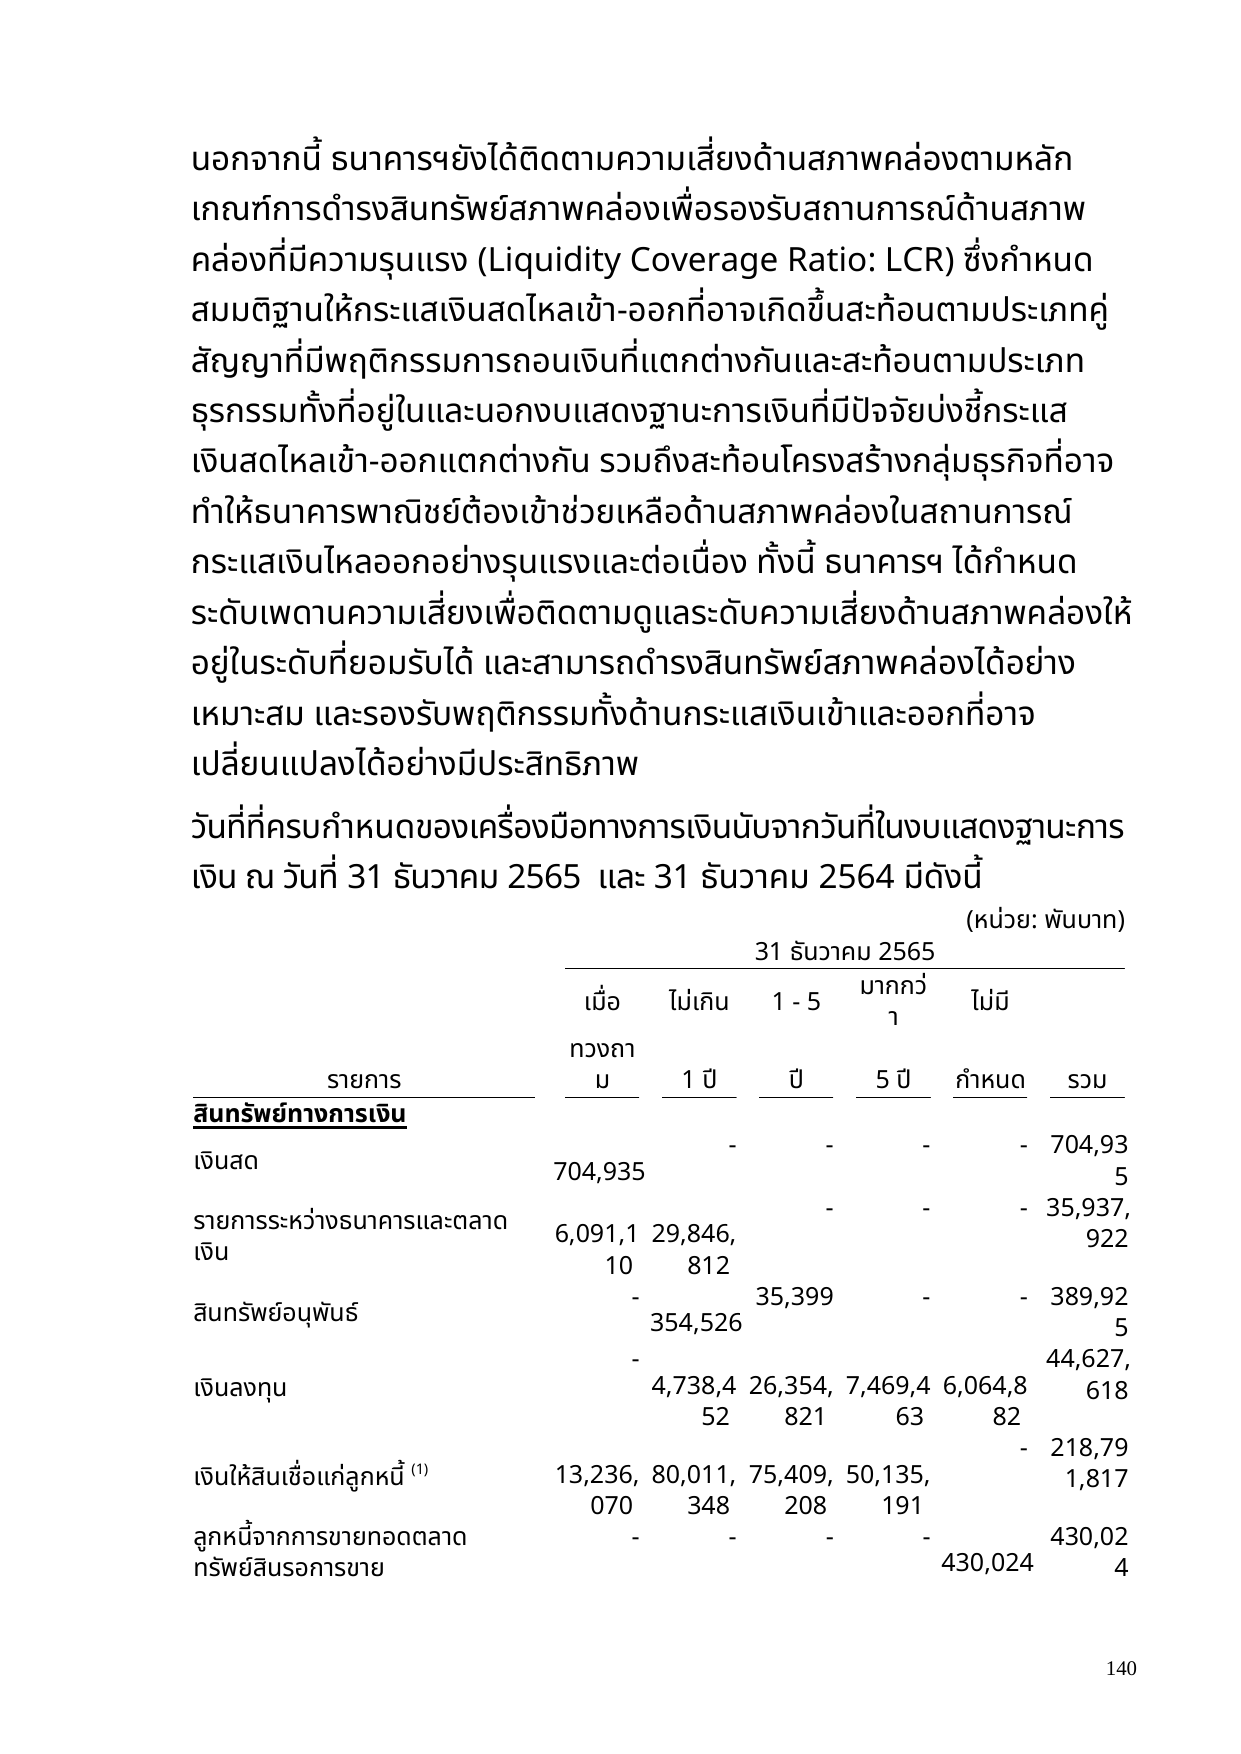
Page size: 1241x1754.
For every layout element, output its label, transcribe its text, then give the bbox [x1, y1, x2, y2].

text นอกจากนี้ ธนาคารฯยังได้ติดตามความเสี่ยงด้านสภาพคล่องตามหลักเกณฑ์การดำรงสินทรัพย์สภาพคล่องเพื่อรองรับสถานการณ์ด้านสภาพคล่องที่มีความรุนแรง (Liquidity Coverage Ratio: LCR) ซึ่งกำหนดสมมติฐานให้กระแสเงินสดไหลเข้า-ออกที่อาจเกิดขึ้นสะท้อนตามประเภทคู่สัญญาที่มีพฤติกรรมการถอนเงินที่แตกต่างกันและสะท้อนตามประเภทธุรกรรมทั้งที่อยู่ในและนอกงบแสดงฐานะการเงินที่มีปัจจัยบ่งชี้กระแสเงินสดไหลเข้า-ออกแตกต่างกัน รวมถึงสะท้อนโครงสร้างกลุ่มธุรกิจที่อาจทำให้ธนาคารพาณิชย์ต้องเข้าช่วยเหลือด้านสภาพคล่องในสถานการณ์กระแสเงินไหลออกอย่างรุนแรงและต่อเนื่อง ทั้งนี้ ธนาคารฯ ได้กำหนดระดับเพดานความเสี่ยงเพื่อติดตามดูแลระดับความเสี่ยงด้านสภาพคล่องให้อยู่ในระดับที่ยอมรับได้ และสามารถดำรงสินทรัพย์สภาพคล่องได้อย่างเหมาะสม และรองรับพฤติกรรมทั้งด้านกระแสเงินเข้าและออกที่อาจเปลี่ยนแปลงได้อย่างมีประสิทธิภาพ [191, 135, 1137, 790]
text วันที่ที่ครบกำหนดของเครื่องมือทางการเงินนับจากวันที่ในงบแสดงฐานะการเงิน ณ วันที่ 31 ธันวาคม 2565 และ 31 ธันวาคม 2564 มีดังนี้ [191, 803, 1137, 904]
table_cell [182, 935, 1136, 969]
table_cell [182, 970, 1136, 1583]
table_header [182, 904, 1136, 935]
